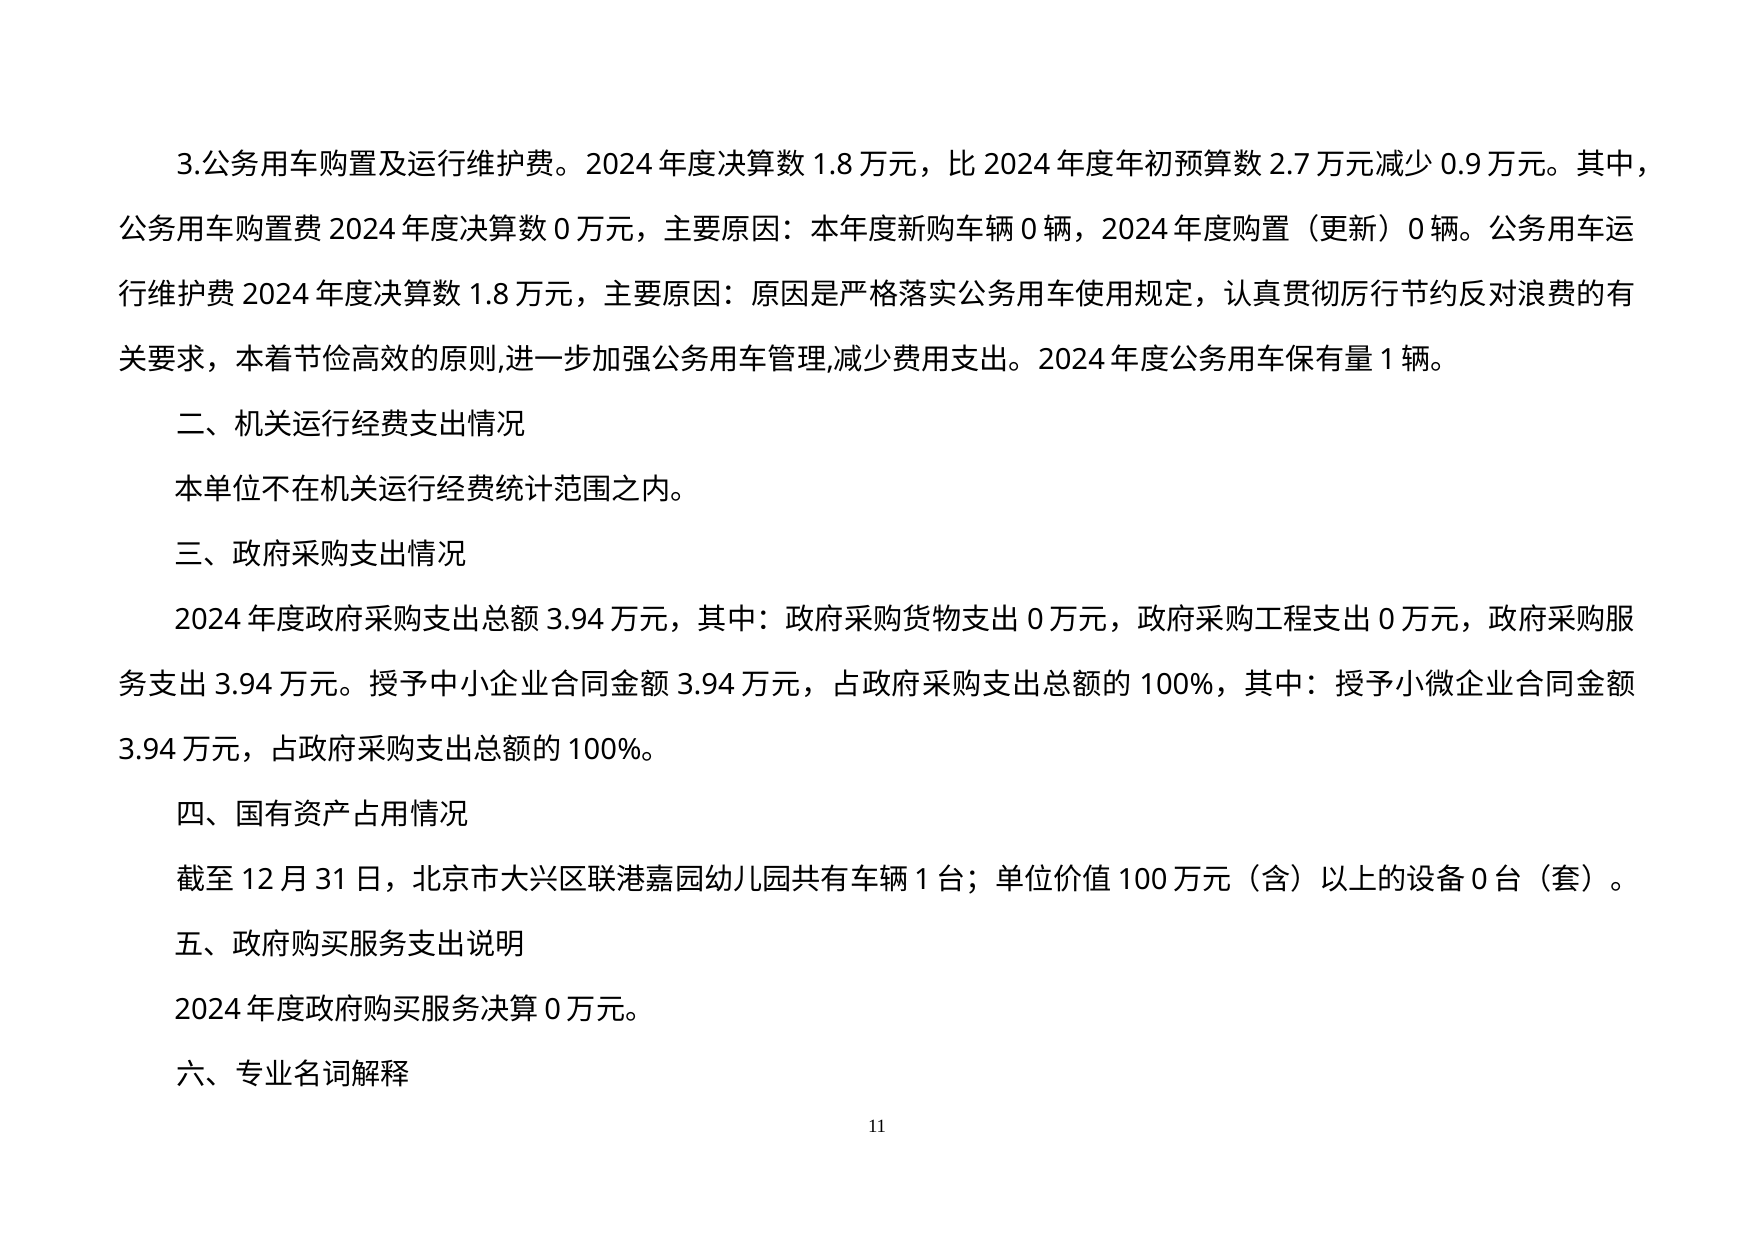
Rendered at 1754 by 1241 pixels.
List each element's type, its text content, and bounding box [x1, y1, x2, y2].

text 二、机关运行经费支出情况 [118, 389, 1636, 454]
text 2024年度政府采购支出总额3.94万元，其中：政府采购货物支出0万元，政府采购工程支出0万元，政府采购服务支出3.94万元。授予中小企业合同金额3.94万元，占政府采购支出总额的100%，其中：授予小微企业合同金额3.94万元，占政府采购支出总额的100%。 [118, 584, 1636, 779]
text 五、政府购买服务支出说明 [118, 909, 1636, 974]
text 截至12月31日，北京市大兴区联港嘉园幼儿园共有车辆1台；单位价值100万元（含）以上的设备0台（套）。 [118, 844, 1636, 909]
text 本单位不在机关运行经费统计范围之内。 [118, 454, 1636, 519]
text 三、政府采购支出情况 [174, 519, 1636, 584]
text 四、国有资产占用情况 [118, 779, 1636, 844]
text 3.公务用车购置及运行维护费。2024年度决算数1.8万元，比2024年度年初预算数2.7万元减少0.9万元。其中，公务用车购置费2024年度决算数0万元，主要原因：本年度新购车辆0辆，2024年度购置（更新）0辆。公务用车运行维护费2024年度决算数1.8万元，主要原因：原因是严格落实公务用车使用规定，认真贯彻厉行节约反对浪费的有关要求，本着节俭高效的原则,进一步加强公务用车管理,减少费用支出。2024年度公务用车保有量1辆。 [118, 129, 1636, 389]
text 2024年度政府购买服务决算0万元。 [118, 974, 1636, 1039]
text 六、专业名词解释 [118, 1039, 1636, 1104]
